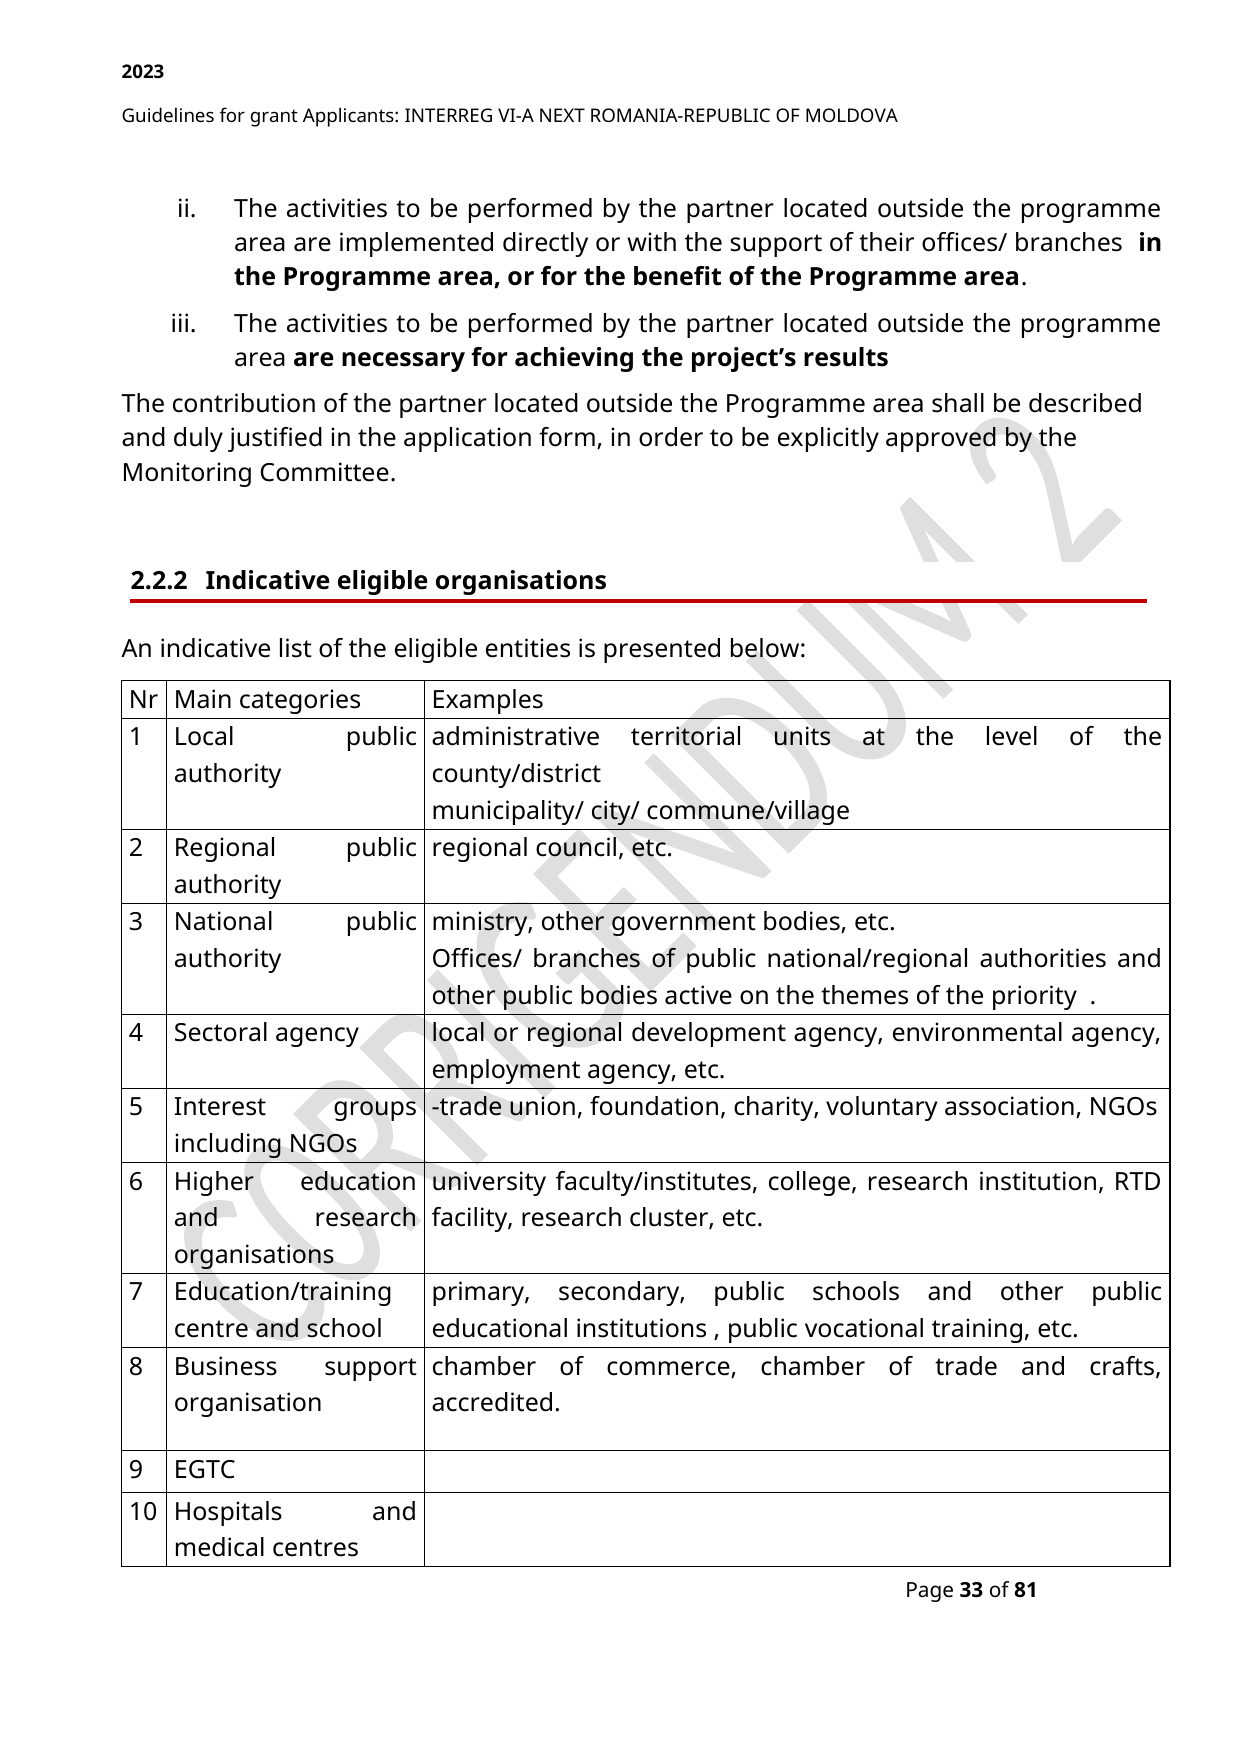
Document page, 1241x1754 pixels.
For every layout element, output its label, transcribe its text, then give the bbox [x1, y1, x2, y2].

table_cell 4 [122, 1015, 166, 1088]
table_cell 7 [122, 1274, 166, 1347]
table_cell 5 [122, 1089, 166, 1162]
table_cell 6 [122, 1163, 166, 1273]
table_cell regional council, etc. [425, 830, 1169, 903]
table_cell Sectoral agency [167, 1015, 424, 1088]
table_cell Business support organisation [167, 1348, 424, 1450]
table_cell EGTC [167, 1451, 424, 1492]
table_cell 9 [122, 1451, 166, 1492]
table_cell administrative territorial units at the level of the county/district municipality/ city/ commune/village [425, 719, 1169, 829]
table_cell 2 [122, 830, 166, 903]
text An indicative list of the eligible entities is presented below: [121, 631, 1162, 665]
list The activities to be performed by the partner located outside the programme area are implemented directly or with the support of their offices/ branches in the Programme area, or for the benefit of the Programme area. [196, 191, 1162, 293]
table_cell university faculty/institutes, college, research institution, RTD facility, research cluster, etc. [425, 1163, 1169, 1273]
table_cell 10 [122, 1493, 166, 1566]
table_cell 1 [122, 719, 166, 829]
table_cell National public authority [167, 904, 424, 1014]
table_cell primary, secondary, public schools and other public educational institutions , public vocational training, etc. [425, 1274, 1169, 1347]
table_header Main categories [167, 681, 424, 718]
table_cell 8 [122, 1348, 166, 1450]
table_cell 3 [122, 904, 166, 1014]
table_header Nr [122, 681, 166, 718]
list Indicative eligible organisations [130, 562, 1147, 599]
table_cell Local public authority [167, 719, 424, 829]
table_cell Hospitals and medical centres [167, 1493, 424, 1566]
table_cell [425, 1451, 1169, 1492]
table_cell Higher education and research organisations [167, 1163, 424, 1273]
table_cell ministry, other government bodies, etc. Offices/ branches of public national/regional authorities and other public bodies active on the themes of the priority . [425, 904, 1169, 1014]
table_cell local or regional development agency, environmental agency, employment agency, etc. [425, 1015, 1169, 1088]
table_header Examples [425, 681, 1169, 718]
table_cell -trade union, foundation, charity, voluntary association, NGOs [425, 1089, 1169, 1162]
list The activities to be performed by the partner located outside the programme area are necessary for achieving the project’s results [196, 305, 1162, 373]
table_cell Education/training centre and school [167, 1274, 424, 1347]
table_cell Regional public authority [167, 830, 424, 903]
table_cell Interest groups including NGOs [167, 1089, 424, 1162]
table_cell chamber of commerce, chamber of trade and crafts, accredited. [425, 1348, 1169, 1450]
table_cell [425, 1493, 1169, 1566]
text The contribution of the partner located outside the Programme area shall be described and duly justified in the application form, in order to be explicitly approved by the Monitoring Committee. [121, 386, 1162, 488]
